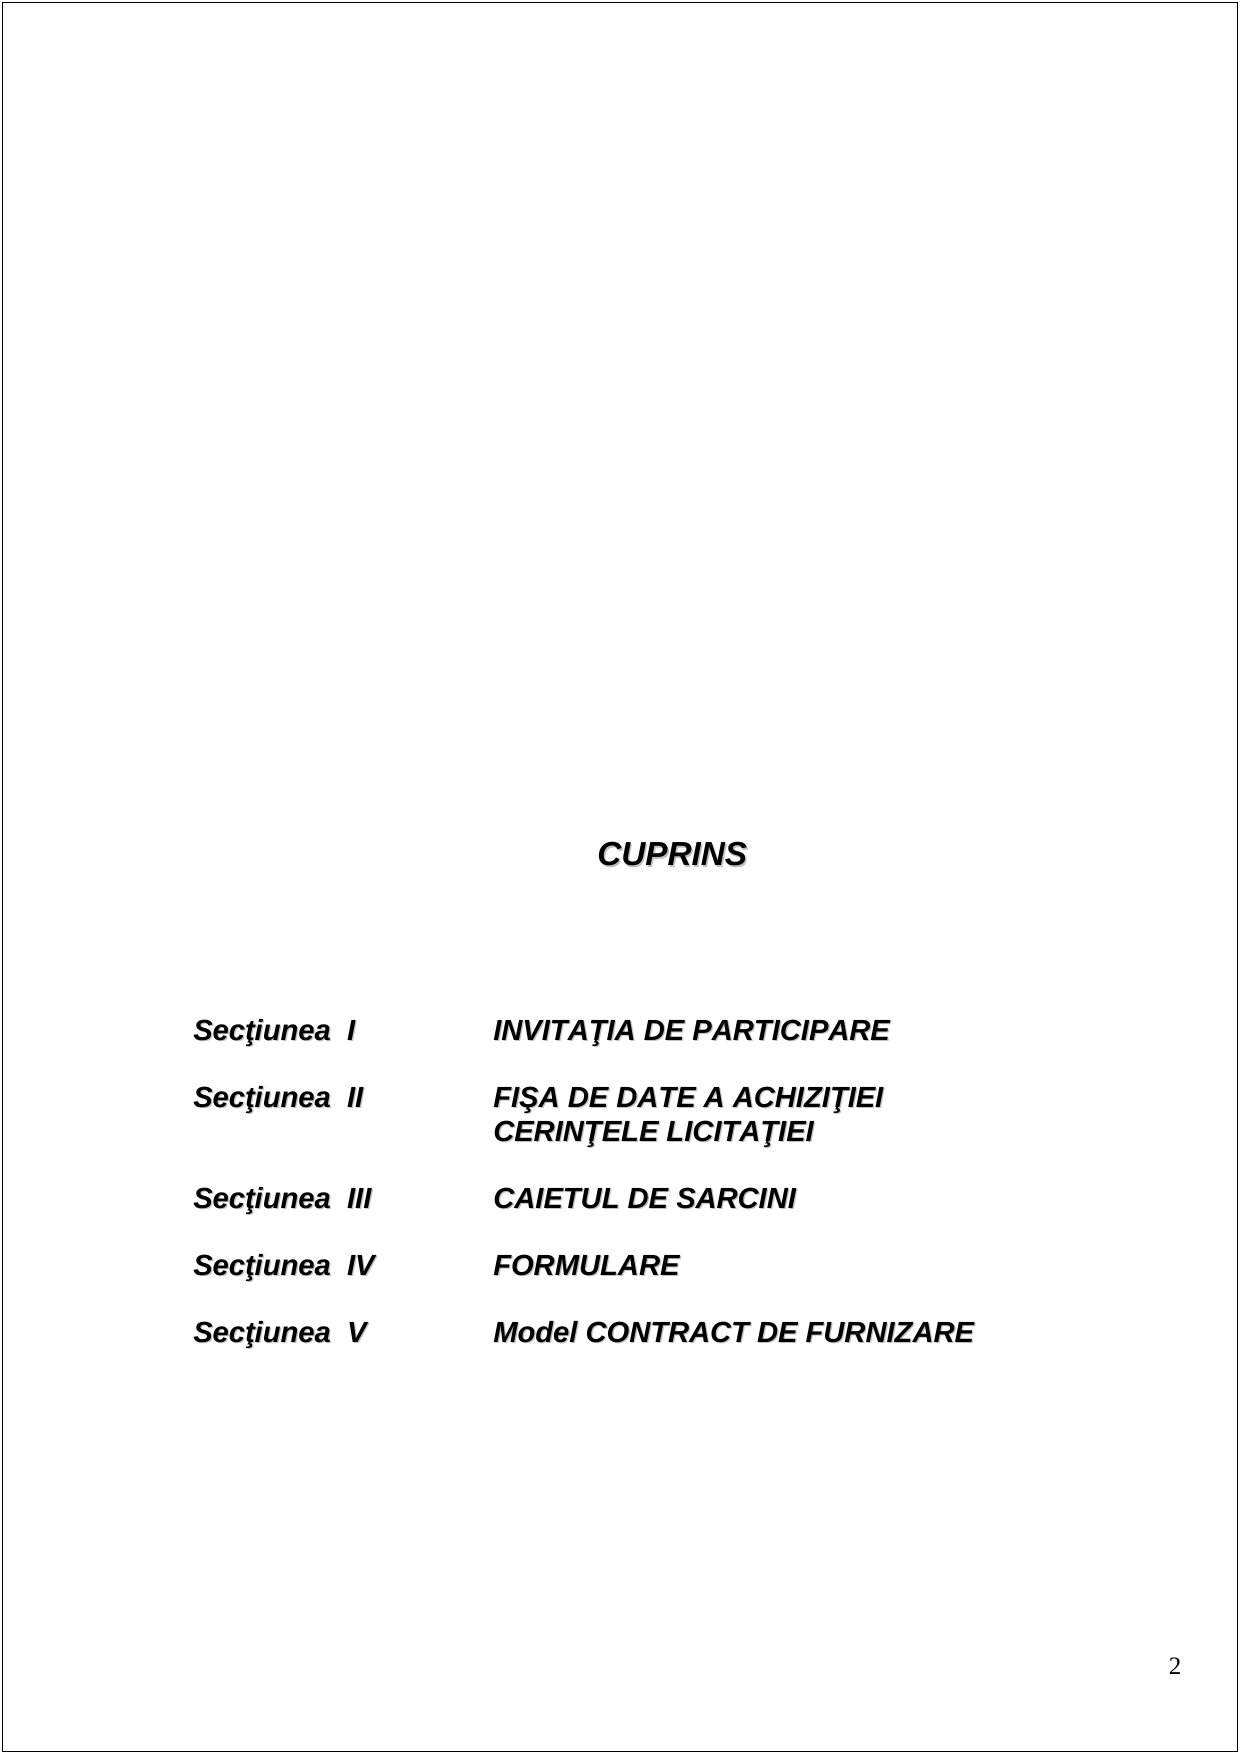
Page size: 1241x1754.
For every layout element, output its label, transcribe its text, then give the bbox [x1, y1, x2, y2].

text Secţiunea IV FORMULARE [118, 1248, 1181, 1281]
text CERINŢELE LICITAŢIEI [118, 1114, 1181, 1147]
subtitle CUPRINS [163, 834, 1181, 873]
text Secţiunea II FIŞA DE DATE A ACHIZIŢIEI [118, 1080, 1237, 1114]
text Secţiunea I INVITAŢIA DE PARTICIPARE [118, 1013, 1181, 1047]
text Secţiunea V Model CONTRACT DE FURNIZARE [118, 1315, 1237, 1348]
text Secţiunea III CAIETUL DE SARCINI [118, 1181, 1181, 1214]
